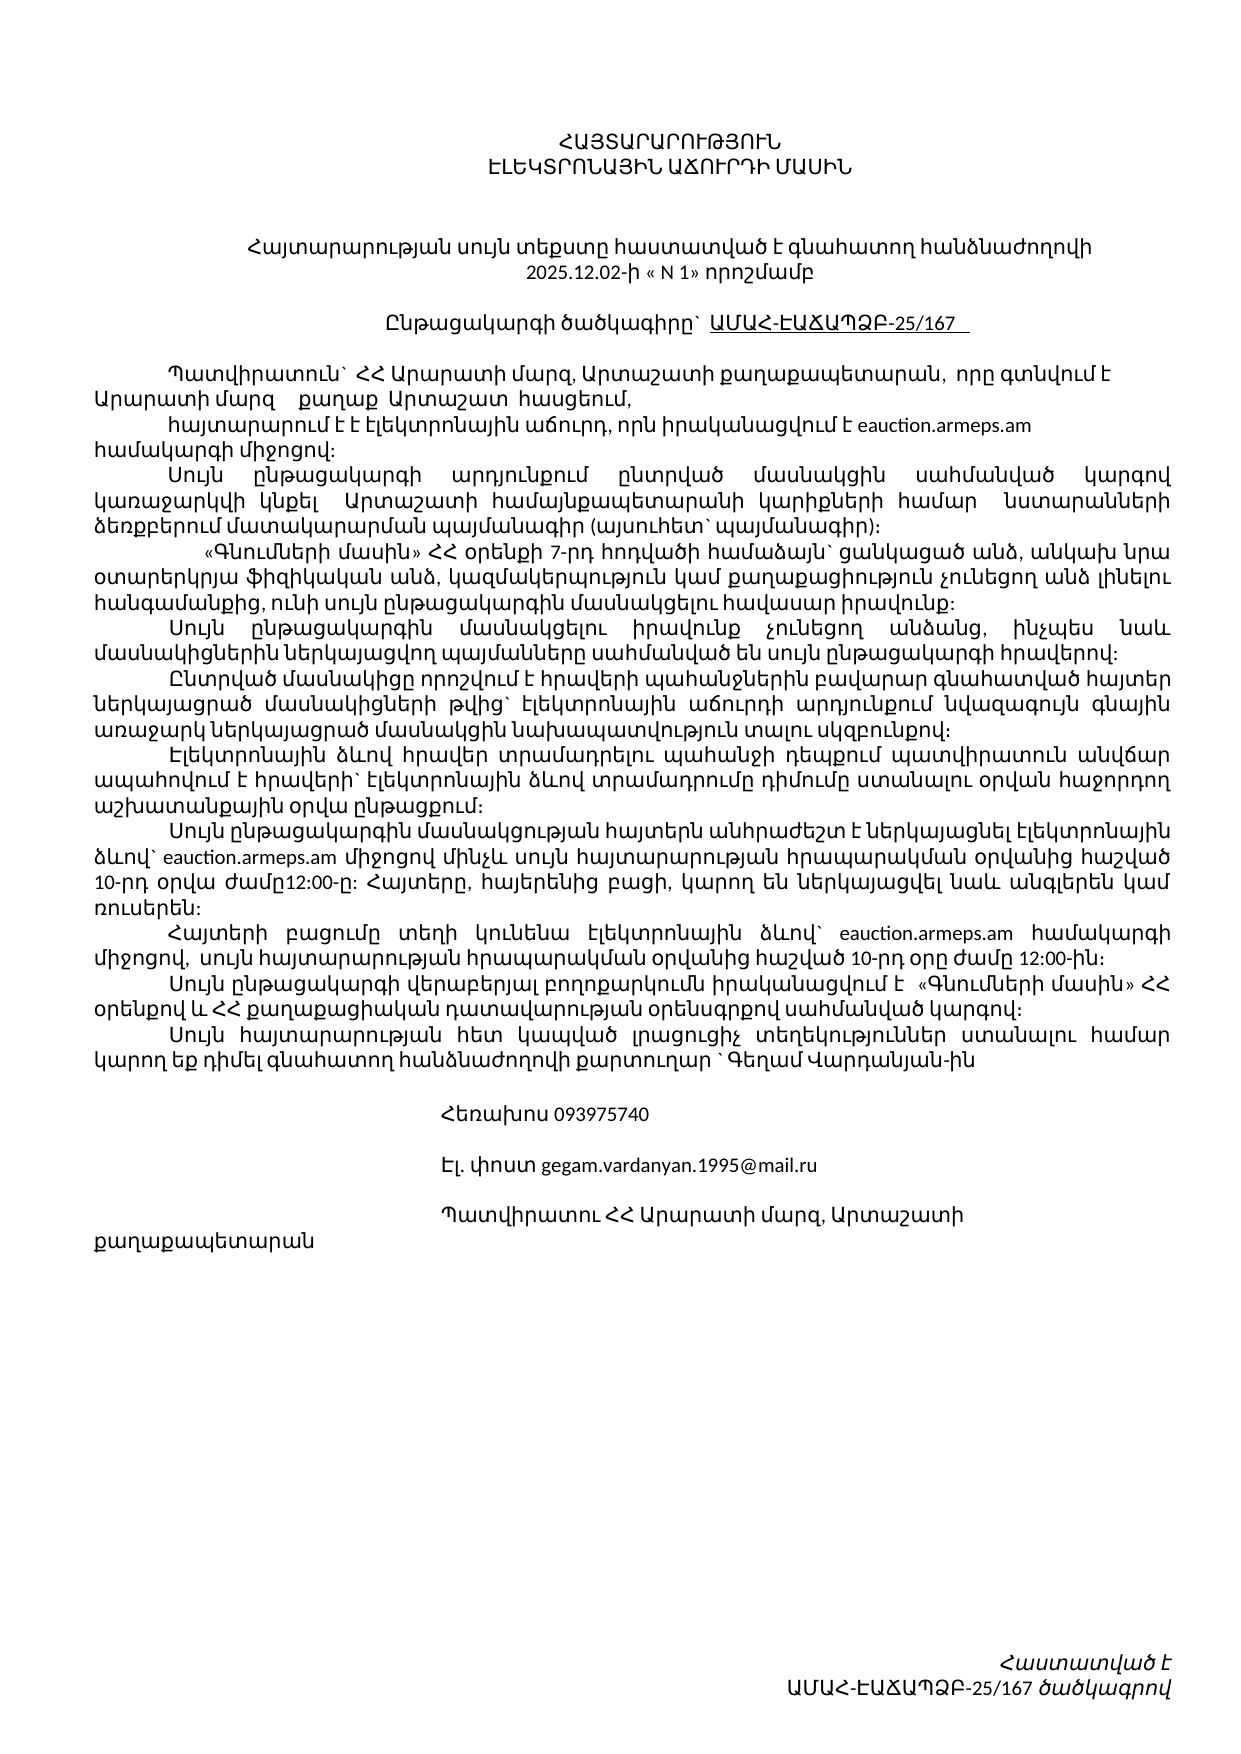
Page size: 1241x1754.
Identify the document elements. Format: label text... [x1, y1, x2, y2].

text Հաստատված է [94, 1650, 1171, 1675]
text Ընտրված մասնակիցը որոշվում է հրավերի պահանջներին բավարար գնահատված հայտեր ներկայացրած մասնակիցների թվից` էլեկտրոնային աճուրդի արդյունքում նվազագույն գնային առաջարկ ներկայացրած մասնակցին նախապատվություն տալու սկզբունքով։ [94, 666, 1171, 742]
text հայտարարում է է էլեկտրոնային աճուրդ, որն իրականացվում է eauction.armeps.am համակարգի միջոցով: [94, 412, 1171, 463]
text Հայտարարության սույն տեքստը հաստատված է գնահատող հանձնաժողովի [94, 234, 1171, 259]
text Ընթացակարգի ծածկագիրը` ԱՄԱՀ-ԷԱՃԱՊՁԲ-25/167 [94, 310, 1171, 336]
text Սույն ընթացակարգի վերաբերյալ բողոքարկումն իրականացվում է «Գնումների մասին» ՀՀ օրենքով և ՀՀ քաղաքացիական դատավարության օրենսգրքով սահմանված կարգով։ [94, 971, 1171, 1022]
text Էլեկտրոնային ձևով հրավեր տրամադրելու պահանջի դեպքում պատվիրատուն անվճար ապահովում է հրավերի` էլեկտրոնային ձևով տրամադրումը դիմումը ստանալու օրվան հաջորդող աշխատանքային օրվա ընթացքում։ [94, 742, 1171, 818]
text Պատվիրատուն` ՀՀ Արարատի մարզ, Արտաշատի քաղաքապետարան, որը գտնվում է Արարատի մարզ քաղաք Արտաշատ հասցեում, [94, 361, 1171, 412]
text Պատվիրատու ՀՀ Արարատի մարզ, Արտաշատի քաղաքապետարան [94, 1203, 1171, 1253]
text Սույն ընթացակարգին մասնակցության հայտերն անհրաժեշտ է ներկայացնել էլեկտրոնային ձևով` eauction.armeps.am միջոցով մինչև սույն հայտարարության հրապարակման օրվանից հաշված 10-րդ օրվա ժամը12:00-ը: Հայտերը, հայերենից բացի, կարող են ներկայացվել նաև անգլերեն կամ ռուսերեն: [94, 818, 1171, 920]
text ՀԱՅՏԱՐԱՐՈՒԹՅՈՒՆ [94, 129, 1171, 154]
text Էլ. փոստ gegam.vardanyan.1995@mail.ru [94, 1152, 1171, 1177]
text Սույն ընթացակարգի արդյունքում ընտրված մասնակցին սահմանված կարգով կառաջարկվի կնքել Արտաշատի համայնքապետարանի կարիքների համար նստարանների ձեռքբերում մատակարարման պայմանագիր (այսուհետ` պայմանագիր)։ [94, 463, 1171, 539]
text «Գնումների մասին» ՀՀ օրենքի 7-րդ հոդվածի համաձայն` ցանկացած անձ, անկախ նրա օտարերկրյա ֆիզիկական անձ, կազմակերպություն կամ քաղաքացիություն չունեցող անձ լինելու հանգամանքից, ունի սույն ընթացակարգին մասնակցելու հավասար իրավունք: [94, 539, 1171, 615]
text ԷԼԵԿՏՐՈՆԱՅԻՆ ԱՃՈՒՐԴԻ ՄԱՍԻՆ [94, 154, 1171, 180]
text Սույն ընթացակարգին մասնակցելու իրավունք չունեցող անձանց, ինչպես նաև մասնակիցներին ներկայացվող պայմանները սահմանված են սույն ընթացակարգի հրավերով: [94, 615, 1171, 666]
text Սույն հայտարարության հետ կապված լրացուցիչ տեղեկություններ ստանալու համար կարող եք դիմել գնահատող հանձնաժողովի քարտուղար ` Գեղամ Վարդանյան-ին [94, 1022, 1171, 1073]
text ԱՄԱՀ-ԷԱՃԱՊՁԲ-25/167 ծածկագրով [94, 1675, 1171, 1701]
text 2025.12.02 -ի « N 1» որոշմամբ [94, 259, 1171, 285]
text Հայտերի բացումը տեղի կունենա էլեկտրոնային ձևով` eauction.armeps.am համակարգի միջոցով, սույն հայտարարության հրապարակման օրվանից հաշված 10-րդ օրը ժամը 12:00-ին։ [94, 920, 1171, 971]
text Հեռախոս 093975740 [94, 1101, 1171, 1126]
